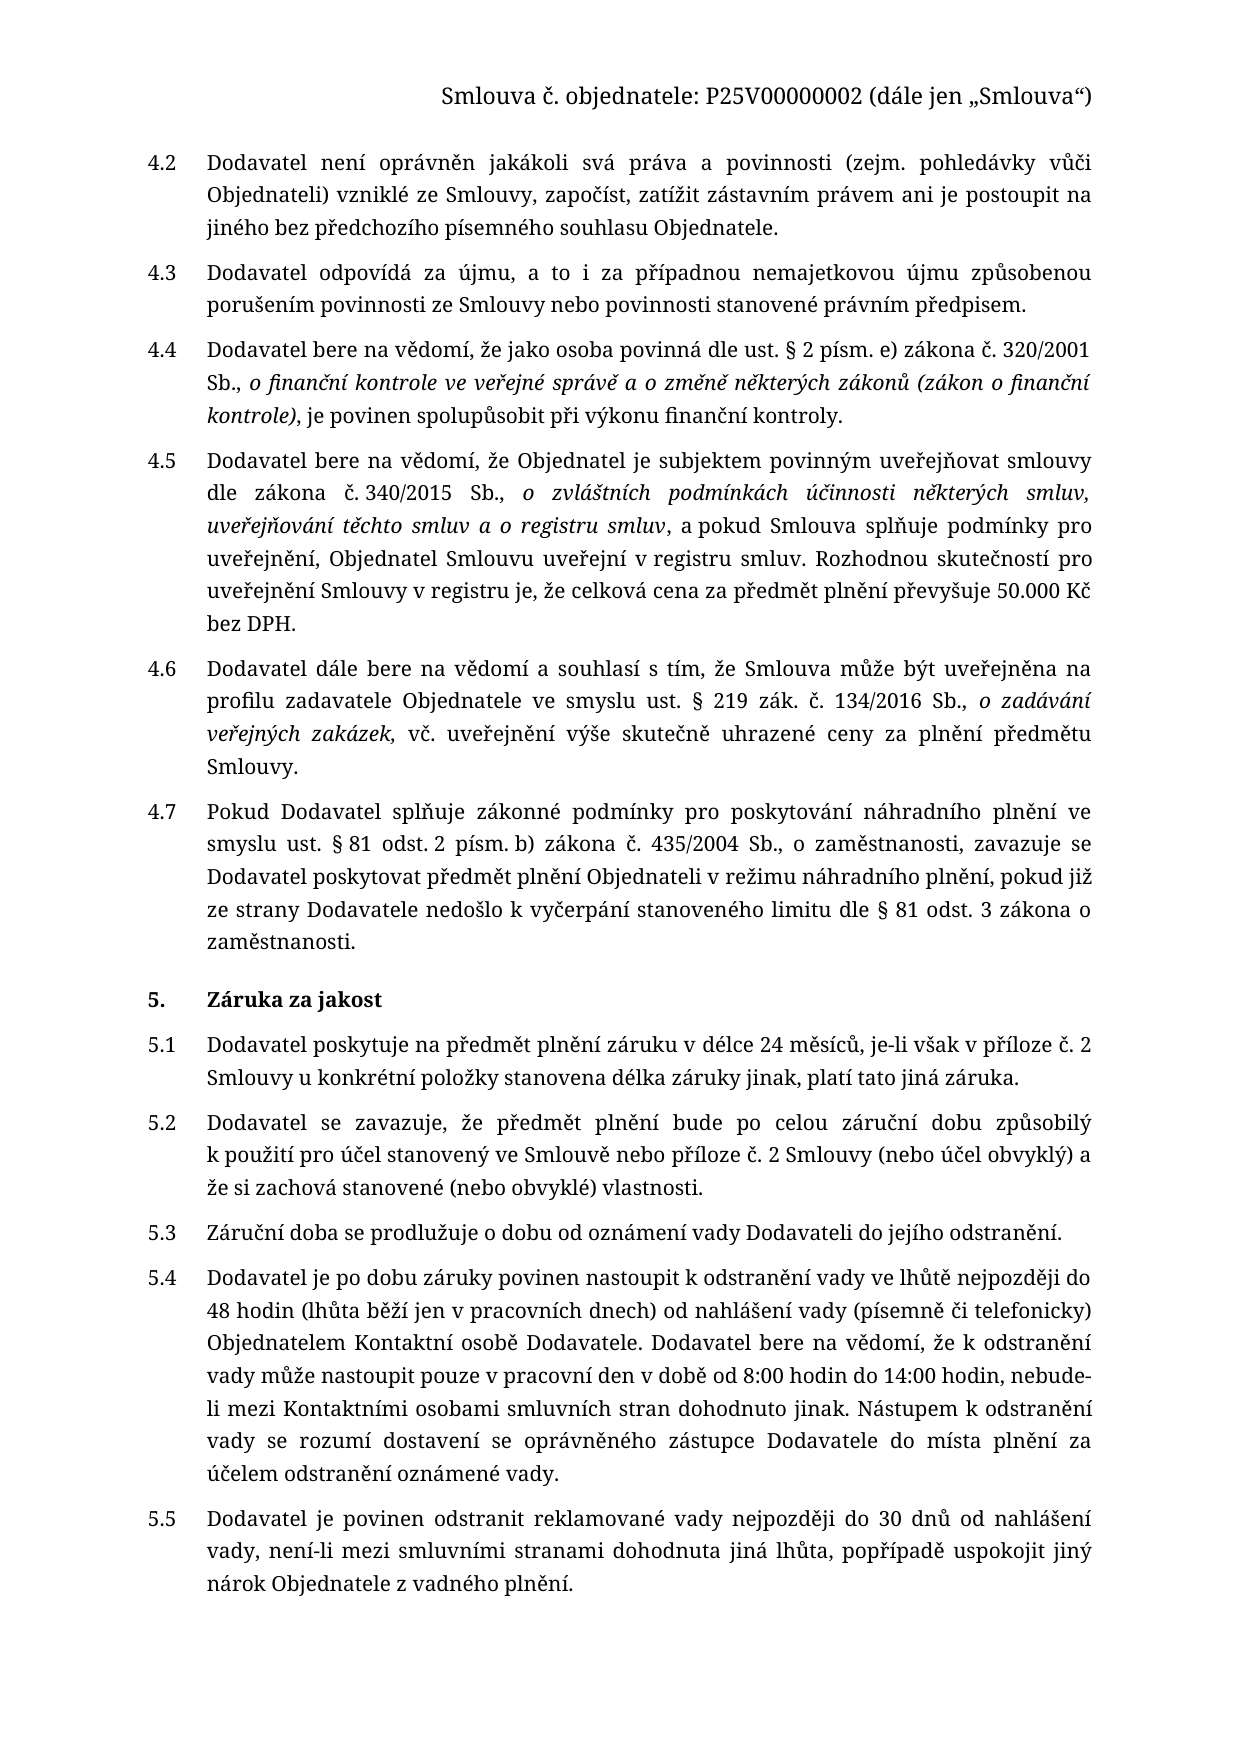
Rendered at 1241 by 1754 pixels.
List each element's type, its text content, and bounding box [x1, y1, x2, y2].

list Dodavatel se zavazuje, že předmět plnění bude po celou záruční dobu způsobilý k použití pro účel stanovený ve Smlouvě nebo příloze č. 2 Smlouvy (nebo účel obvyklý) a že si zachová stanovené (nebo obvyklé) vlastnosti. [148, 1108, 1093, 1201]
list Dodavatel dále bere na vědomí a souhlasí s tím, že Smlouva může být uveřejněna na profilu zadavatele Objednatele ve smyslu ust. § 219 zák. č. 134/2016 Sb., o zadávání veřejných zakázek, vč. uveřejnění výše skutečně uhrazené ceny za plnění předmětu Smlouvy. [148, 654, 1093, 780]
list Dodavatel bere na vědomí, že Objednatel je subjektem povinným uveřejňovat smlouvy dle zákona č. 340/2015 Sb., o zvláštních podmínkách účinnosti některých smluv, uveřejňování těchto smluv a o registru smluv, a pokud Smlouva splňuje podmínky pro uveřejnění, Objednatel Smlouvu uveřejní v registru smluv. Rozhodnou skutečností pro uveřejnění Smlouvy v registru je, že celková cena za předmět plnění převyšuje 50.000 Kč bez DPH. [148, 446, 1093, 637]
list Záruční doba se prodlužuje o dobu od oznámení vady Dodavateli do jejího odstranění. [148, 1218, 1093, 1247]
list Dodavatel odpovídá za újmu, a to i za případnou nemajetkovou újmu způsobenou porušením povinnosti ze Smlouvy nebo povinnosti stanovené právním předpisem. [148, 258, 1093, 319]
list Dodavatel není oprávněn jakákoli svá práva a povinnosti (zejm. pohledávky vůči Objednateli) vzniklé ze Smlouvy, započíst, zatížit zástavním právem ani je postoupit na jiného bez předchozího písemného souhlasu Objednatele. [148, 148, 1093, 241]
list Dodavatel je po dobu záruky povinen nastoupit k odstranění vady ve lhůtě nejpozději do 48 hodin (lhůta běží jen v pracovních dnech) od nahlášení vady (písemně či telefonicky) Objednatelem Kontaktní osobě Dodavatele. Dodavatel bere na vědomí, že k odstranění vady může nastoupit pouze v pracovní den v době od 8:00 hodin do 14:00 hodin, nebude-li mezi Kontaktními osobami smluvních stran dohodnuto jinak. Nástupem k odstranění vady se rozumí dostavení se oprávněného zástupce Dodavatele do místa plnění za účelem odstranění oznámené vady. [148, 1263, 1093, 1487]
list Dodavatel je povinen odstranit reklamované vady nejpozději do 30 dnů od nahlášení vady, není-li mezi smluvními stranami dohodnuta jiná lhůta, popřípadě uspokojit jiný nárok Objednatele z vadného plnění. [148, 1504, 1093, 1598]
list Záruka za jakost [148, 985, 1093, 1013]
list Dodavatel poskytuje na předmět plnění záruku v délce 24 měsíců, je-li však v příloze č. 2 Smlouvy u konkrétní položky stanovena délka záruky jinak, platí tato jiná záruka. [148, 1030, 1093, 1091]
list Dodavatel bere na vědomí, že jako osoba povinná dle ust. § 2 písm. e) zákona č. 320/2001 Sb., o finanční kontrole ve veřejné správě a o změně některých zákonů (zákon o finanční kontrole), je povinen spolupůsobit při výkonu finanční kontroly. [148, 336, 1093, 429]
list Pokud Dodavatel splňuje zákonné podmínky pro poskytování náhradního plnění ve smyslu ust. § 81 odst. 2 písm. b) zákona č. 435/2004 Sb., o zaměstnanosti, zavazuje se Dodavatel poskytovat předmět plnění Objednateli v režimu náhradního plnění, pokud již ze strany Dodavatele nedošlo k vyčerpání stanoveného limitu dle § 81 odst. 3 zákona o zaměstnanosti. [148, 797, 1093, 956]
